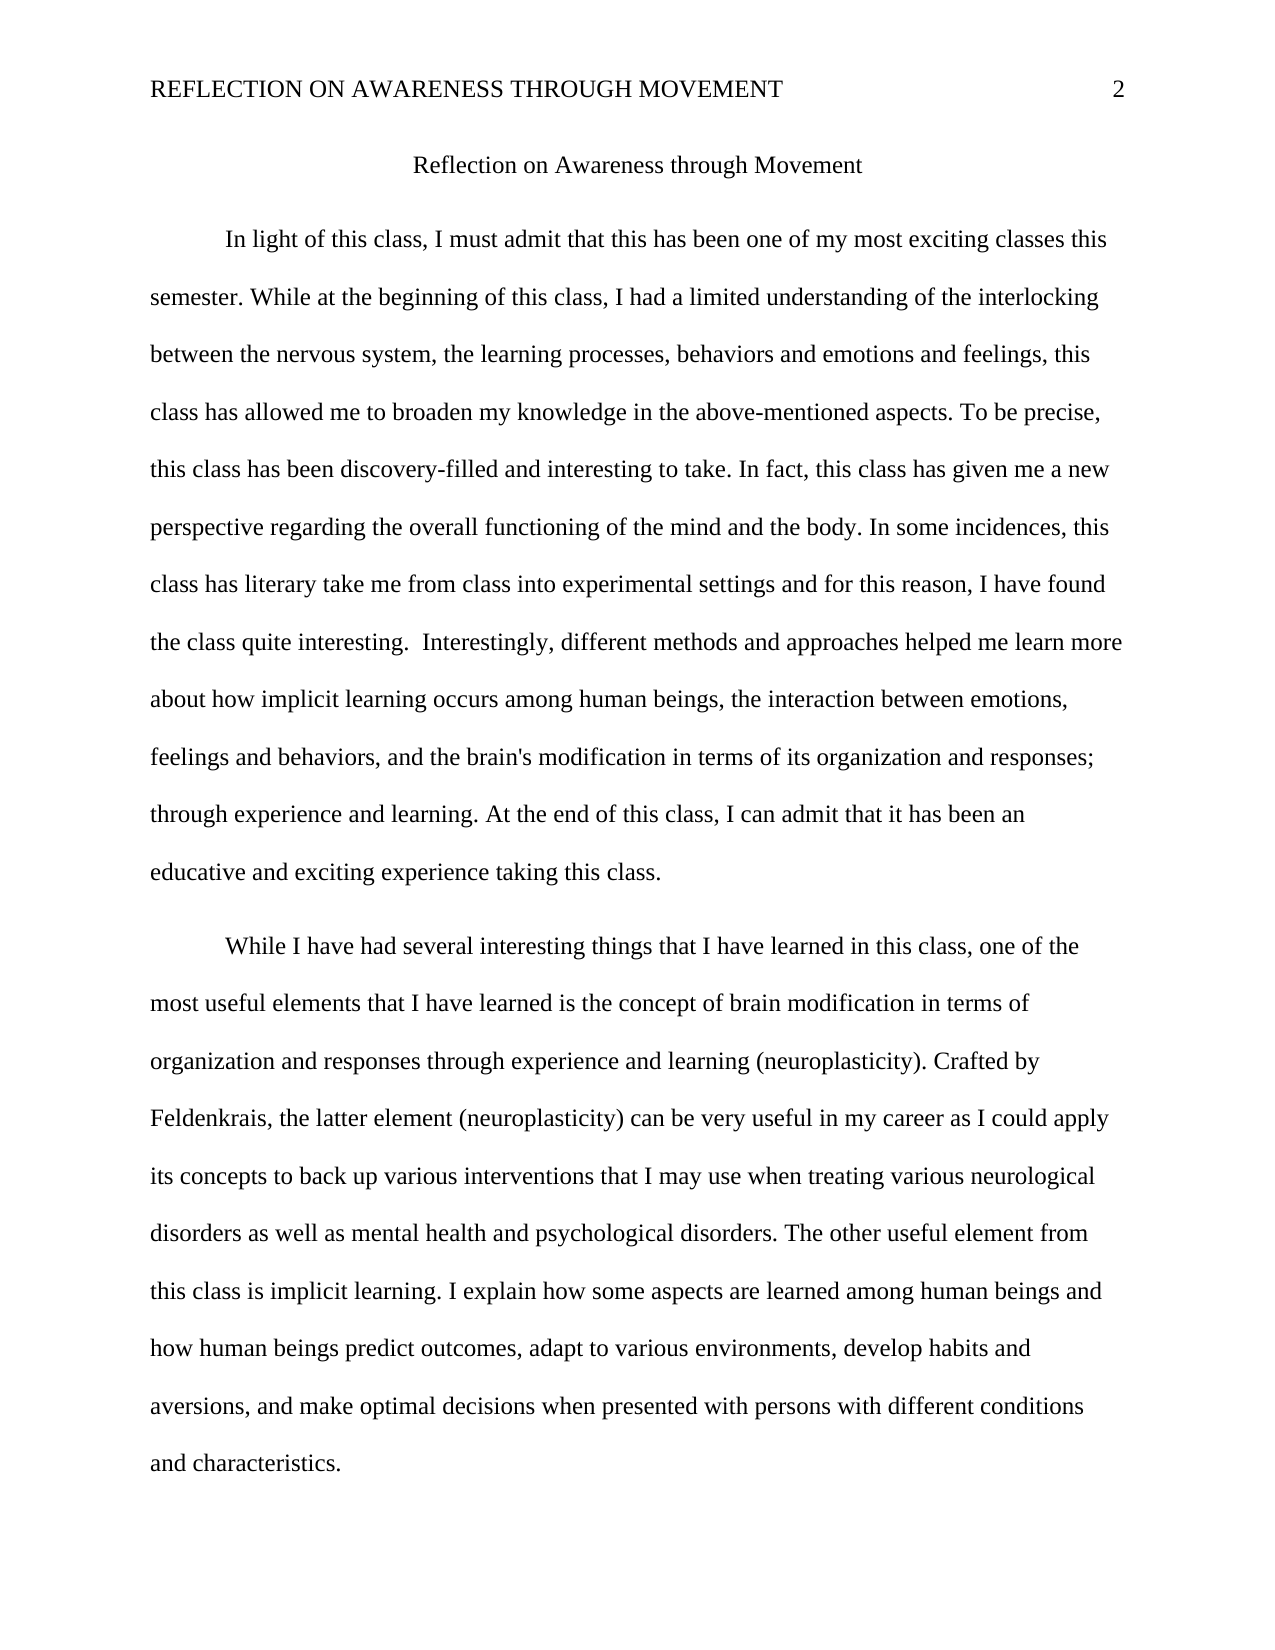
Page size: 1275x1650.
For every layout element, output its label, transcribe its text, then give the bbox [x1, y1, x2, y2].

text While I have had several interesting things that I have learned in this class, one of the most useful elements that I have learned is the concept of brain modification in terms of organization and responses through experience and learning (neuroplasticity). Crafted by Feldenkrais, the latter element (neuroplasticity) can be very useful in my career as I could apply its concepts to back up various interventions that I may use when treating various neurological disorders as well as mental health and psychological disorders. The other useful element from this class is implicit learning. I explain how some aspects are learned among human beings and how human beings predict outcomes, adapt to various environments, develop habits and aversions, and make optimal decisions when presented with persons with different conditions and characteristics. [150, 931, 1125, 1477]
text Reflection on Awareness through Movement [150, 150, 1125, 179]
text In light of this class, I must admit that this has been one of my most exciting classes this semester. While at the beginning of this class, I had a limited understanding of the interlocking between the nervous system, the learning processes, behaviors and emotions and feelings, this class has allowed me to broaden my knowledge in the above-mentioned aspects. To be precise, this class has been discovery-filled and interesting to take. In fact, this class has given me a new perspective regarding the overall functioning of the mind and the body. In some incidences, this class has literary take me from class into experimental settings and for this reason, I have found the class quite interesting. Interestingly, different methods and approaches helped me learn more about how implicit learning occurs among human beings, the interaction between emotions, feelings and behaviors, and the brain's modification in terms of its organization and responses; through experience and learning. At the end of this class, I can admit that it has been an educative and exciting experience taking this class. [150, 224, 1125, 885]
